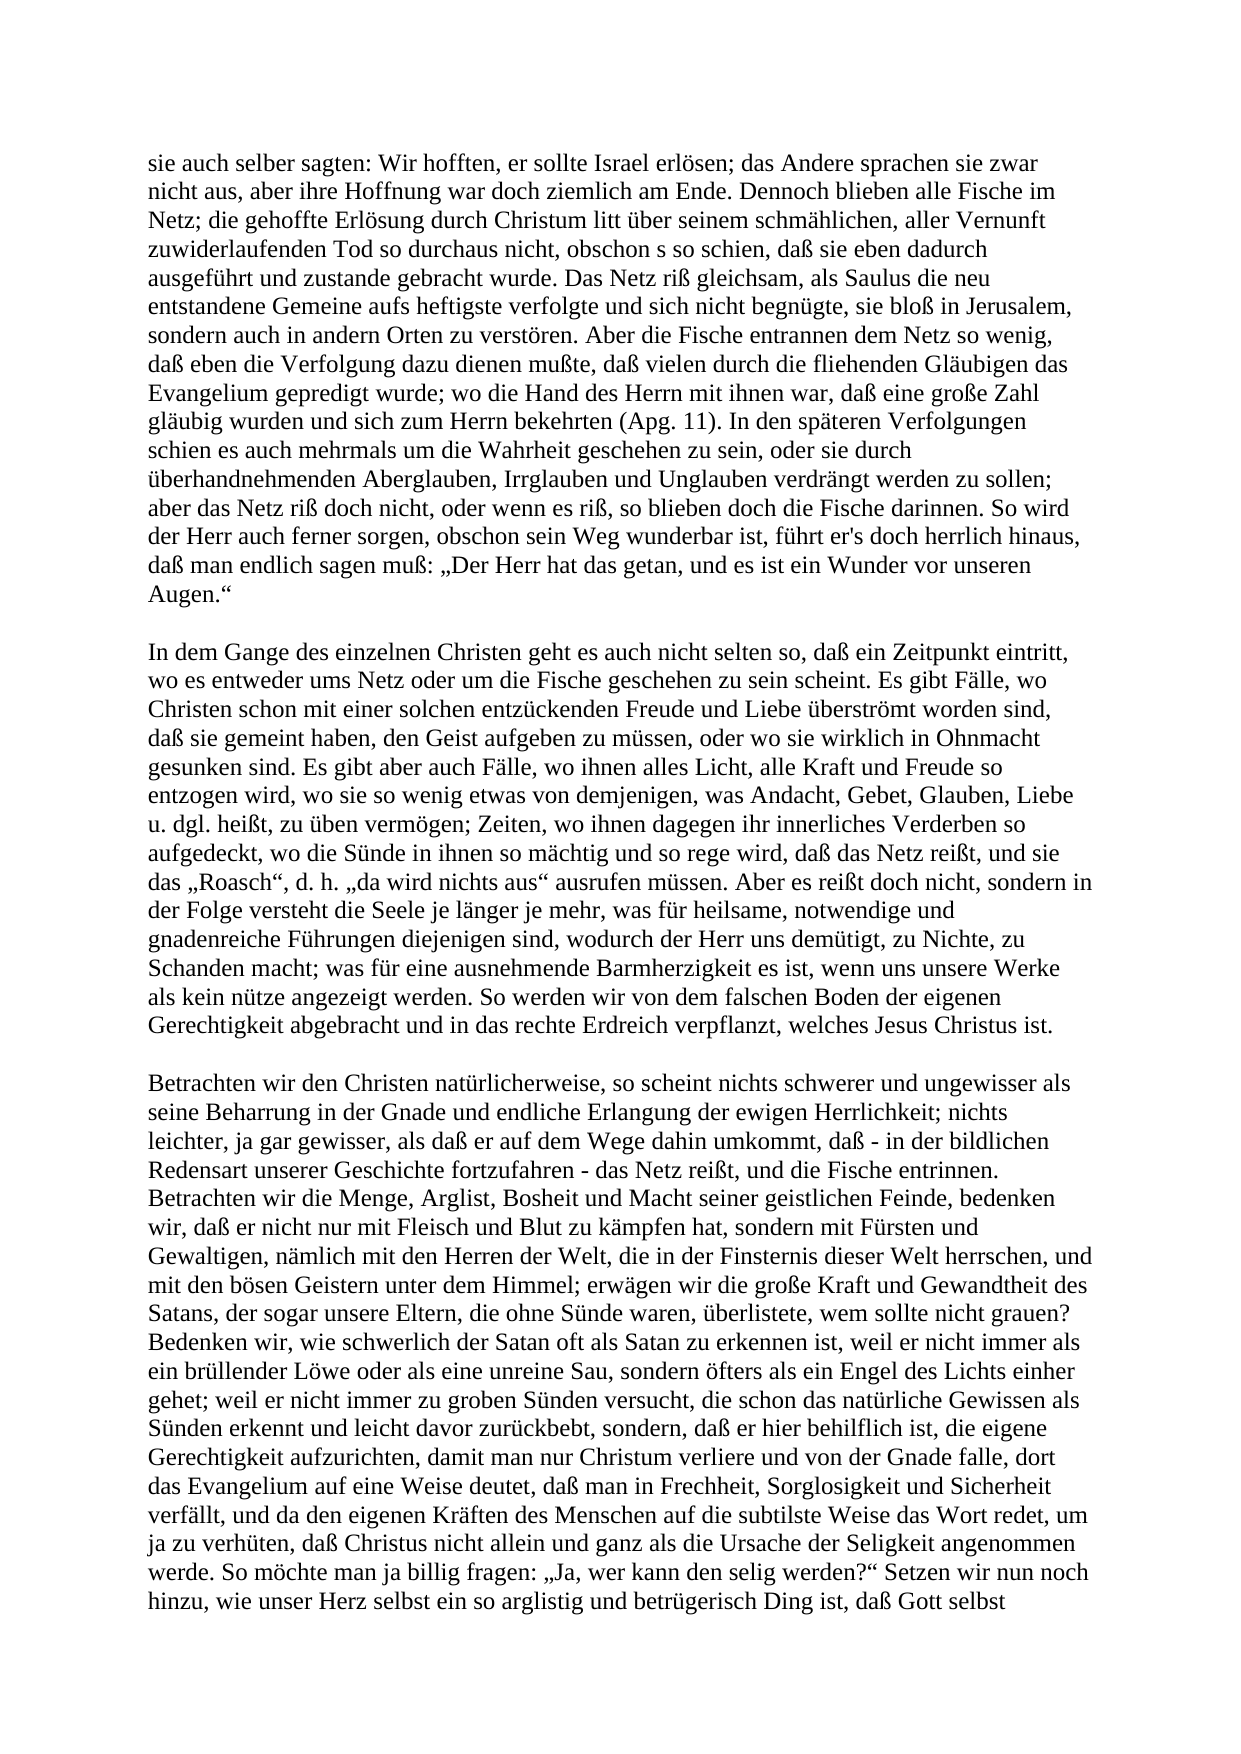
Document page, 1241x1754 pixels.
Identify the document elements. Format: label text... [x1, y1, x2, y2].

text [148, 148, 1093, 636]
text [148, 1097, 1093, 1615]
text In dem Gange des einzelnen Christen geht es auch nicht selten so, daß ein Zeitpunkt eintritt, wo es entweder ums Netz oder um die Fische geschehen zu sein scheint. Es gibt Fälle, wo Christen schon mit einer solchen entzückenden Freude und Liebe überströmt worden sind, daß sie gemeint haben, den Geist aufgeben zu müssen, oder wo sie wirklich in Ohnmacht gesunken sind. Es gibt aber auch Fälle, wo ihnen alles Licht, alle Kraft und Freude so entzogen wird, wo sie so wenig etwas von demjenigen, was Andacht, Gebet, Glauben, Liebe u. dgl. heißt, zu üben vermögen; Zeiten, wo ihnen dagegen ihr innerliches Verderben so aufgedeckt, wo die Sünde in ihnen so mächtig und so rege wird, daß das Netz reißt, und sie das „Roasch“, d. h. „da wird nichts aus“ ausrufen müssen. Aber es reißt doch nicht, sondern in der Folge versteht die Seele je länger je mehr, was für heilsame, notwendige und gnadenreiche Führungen diejenigen sind, wodurch der Herr uns demütigt, zu Nichte, zu Schanden macht; was für eine ausnehmende Barmherzigkeit es ist, wenn uns unsere Werke als kein nütze angezeigt werden. So werden wir von dem falschen Boden der eigenen Gerechtigkeit abgebracht und in das rechte Erdreich verpflanzt, welches Jesus Christus ist. [148, 666, 1093, 1068]
